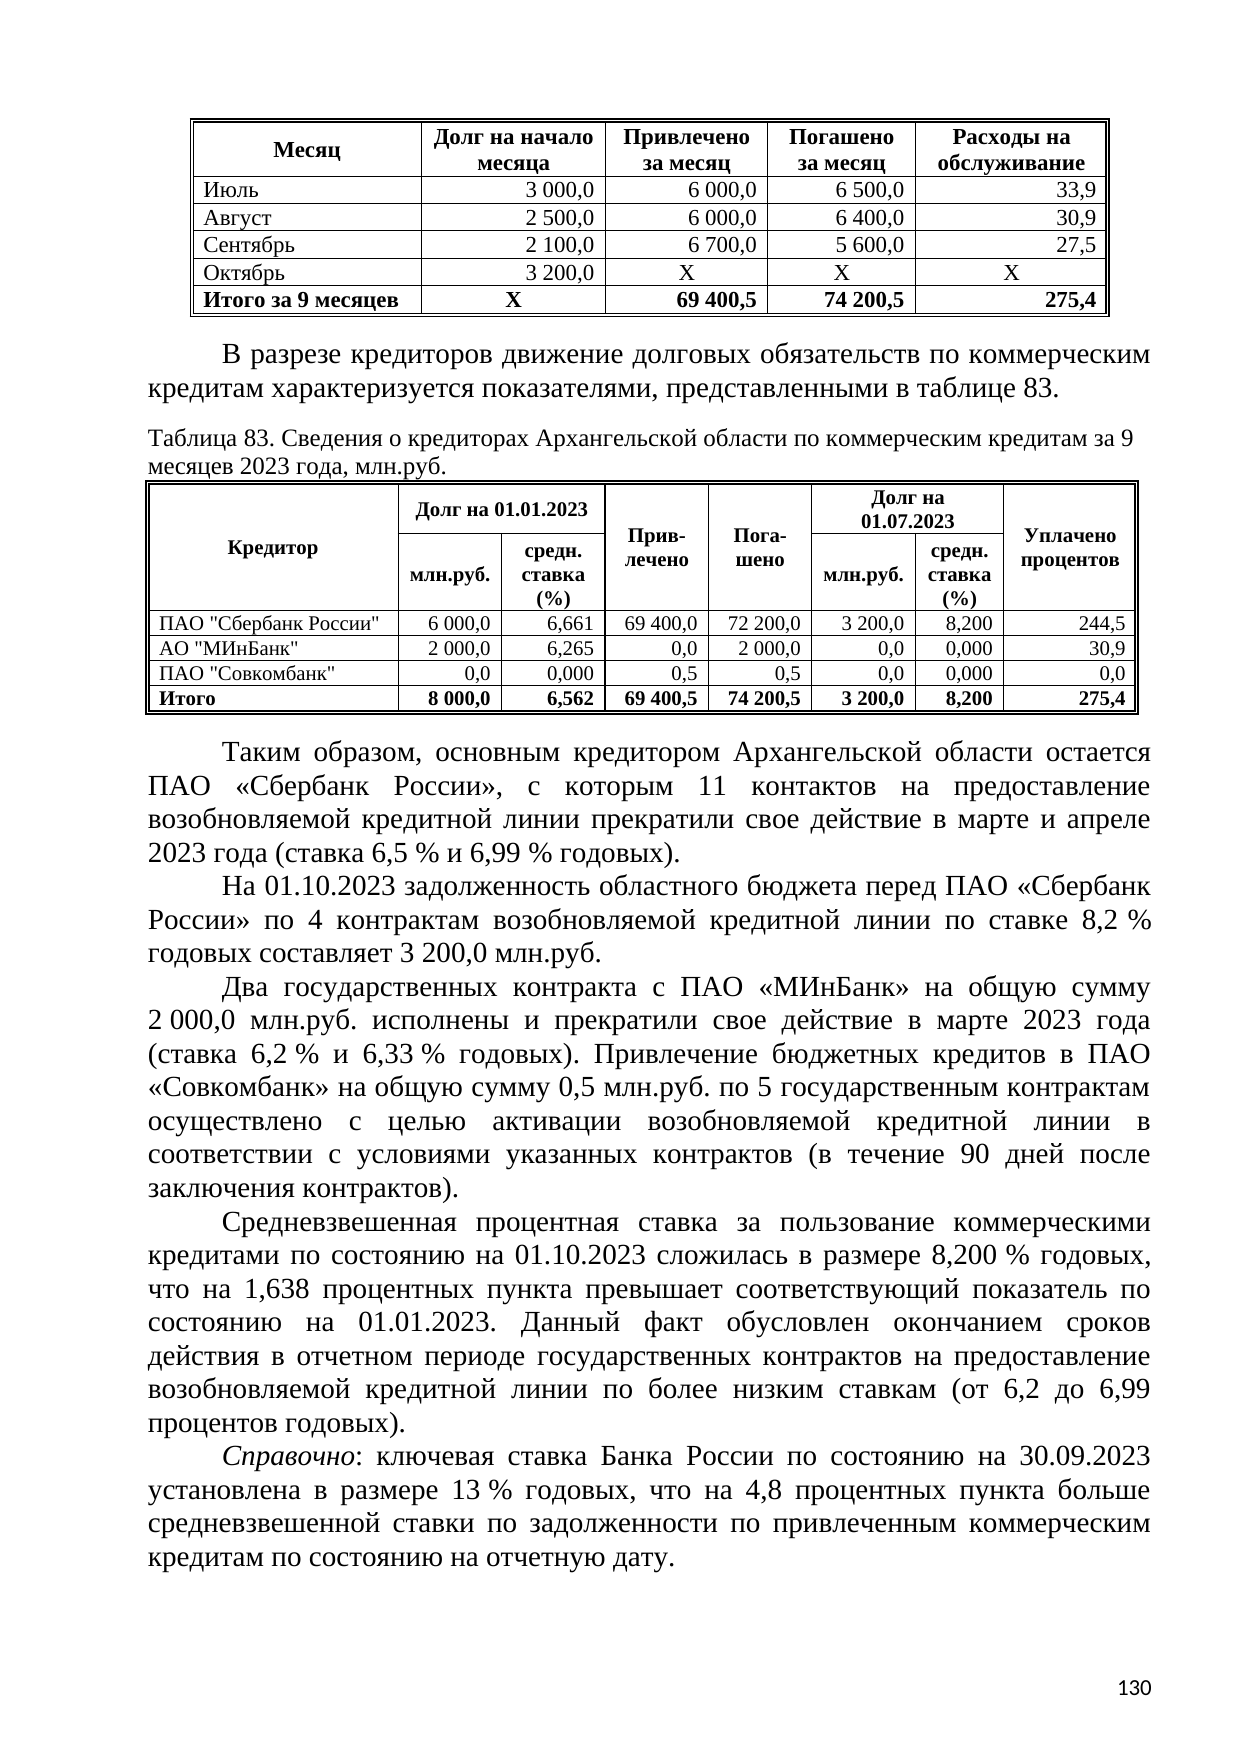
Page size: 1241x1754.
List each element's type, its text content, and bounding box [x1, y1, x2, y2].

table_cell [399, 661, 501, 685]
text Таблица 83. Сведения о кредиторах Архангельской области по коммерческим кредитам за 9 месяцев 2023 года, млн.руб. [148, 423, 1152, 480]
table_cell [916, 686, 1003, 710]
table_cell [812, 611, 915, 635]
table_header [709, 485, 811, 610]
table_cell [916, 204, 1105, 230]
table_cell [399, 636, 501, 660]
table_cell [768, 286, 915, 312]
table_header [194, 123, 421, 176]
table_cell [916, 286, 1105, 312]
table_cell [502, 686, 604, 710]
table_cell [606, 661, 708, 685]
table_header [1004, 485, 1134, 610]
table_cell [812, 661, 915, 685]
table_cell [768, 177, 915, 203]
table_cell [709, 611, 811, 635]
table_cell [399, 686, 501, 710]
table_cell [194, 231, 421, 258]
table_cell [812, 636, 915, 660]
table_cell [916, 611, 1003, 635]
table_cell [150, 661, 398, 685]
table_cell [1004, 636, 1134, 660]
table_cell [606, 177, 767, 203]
text Справочно: ключевая ставка Банка России по состоянию на 30.09.2023 установлена в размере 13 % годовых, что на 4,8 процентных пункта больше средневзвешенной ставки по задолженности по привлеченным коммерческим кредитам по состоянию на отчетную дату. [148, 1438, 1152, 1573]
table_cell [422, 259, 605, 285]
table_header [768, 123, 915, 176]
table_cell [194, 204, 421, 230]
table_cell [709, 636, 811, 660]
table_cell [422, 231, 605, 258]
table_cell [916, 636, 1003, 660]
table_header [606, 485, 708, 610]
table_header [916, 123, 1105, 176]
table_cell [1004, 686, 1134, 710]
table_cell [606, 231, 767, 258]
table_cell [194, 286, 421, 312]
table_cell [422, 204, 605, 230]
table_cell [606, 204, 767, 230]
text Таким образом, основным кредитором Архангельской области остается ПАО «Сбербанк России», с которым 11 контактов на предоставление возобновляемой кредитной линии прекратили свое действие в марте и апреле 2023 года (ставка 6,5 % и 6,99 % годовых). [148, 734, 1152, 868]
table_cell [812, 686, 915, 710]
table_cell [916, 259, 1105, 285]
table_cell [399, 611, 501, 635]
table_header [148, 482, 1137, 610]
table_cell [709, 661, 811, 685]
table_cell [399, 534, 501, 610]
text На 01.10.2023 задолженность областного бюджета перед ПАО «Сбербанк России» по 4 контрактам возобновляемой кредитной линии по ставке 8,2 % годовых составляет 3 200,0 млн.руб. [148, 868, 1152, 969]
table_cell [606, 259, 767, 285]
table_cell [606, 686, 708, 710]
text В разрезе кредиторов движение долговых обязательств по коммерческим кредитам характеризуется показателями, представленными в таблице 83. [148, 336, 1152, 403]
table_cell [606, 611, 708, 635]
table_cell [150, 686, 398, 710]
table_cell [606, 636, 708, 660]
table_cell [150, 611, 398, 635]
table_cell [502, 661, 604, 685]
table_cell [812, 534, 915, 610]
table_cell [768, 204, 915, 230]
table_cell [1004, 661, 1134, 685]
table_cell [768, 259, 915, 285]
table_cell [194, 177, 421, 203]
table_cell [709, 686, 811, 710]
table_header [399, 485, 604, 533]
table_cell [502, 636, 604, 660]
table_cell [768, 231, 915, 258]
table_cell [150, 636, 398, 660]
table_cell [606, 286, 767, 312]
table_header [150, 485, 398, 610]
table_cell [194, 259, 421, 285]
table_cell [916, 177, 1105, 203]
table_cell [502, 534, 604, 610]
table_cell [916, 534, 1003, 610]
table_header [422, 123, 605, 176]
text Средневзвешенная процентная ставка за пользование коммерческими кредитами по состоянию на 01.10.2023 сложилась в размере 8,200 % годовых, что на 1,638 процентных пункта превышает соответствующий показатель по состоянию на 01.01.2023. Данный факт обусловлен окончанием сроков действия в отчетном периоде государственных контрактов на предоставление возобновляемой кредитной линии по более низким ставкам (от 6,2 до 6,99 процентов годовых). [148, 1204, 1152, 1438]
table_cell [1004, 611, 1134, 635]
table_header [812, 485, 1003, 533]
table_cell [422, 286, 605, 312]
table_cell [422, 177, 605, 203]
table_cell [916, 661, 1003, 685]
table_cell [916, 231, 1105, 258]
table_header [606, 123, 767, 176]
text Два государственных контракта с ПАО «МИнБанк» на общую сумму 2 000,0 млн.руб. исполнены и прекратили свое действие в марте 2023 года (ставка 6,2 % и 6,33 % годовых). Привлечение бюджетных кредитов в ПАО «Совкомбанк» на общую сумму 0,5 млн.руб. по 5 государственным контрактам осуществлено с целью активации возобновляемой кредитной линии в соответствии с условиями указанных контрактов (в течение 90 дней после заключения контрактов). [148, 969, 1152, 1204]
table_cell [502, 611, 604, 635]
